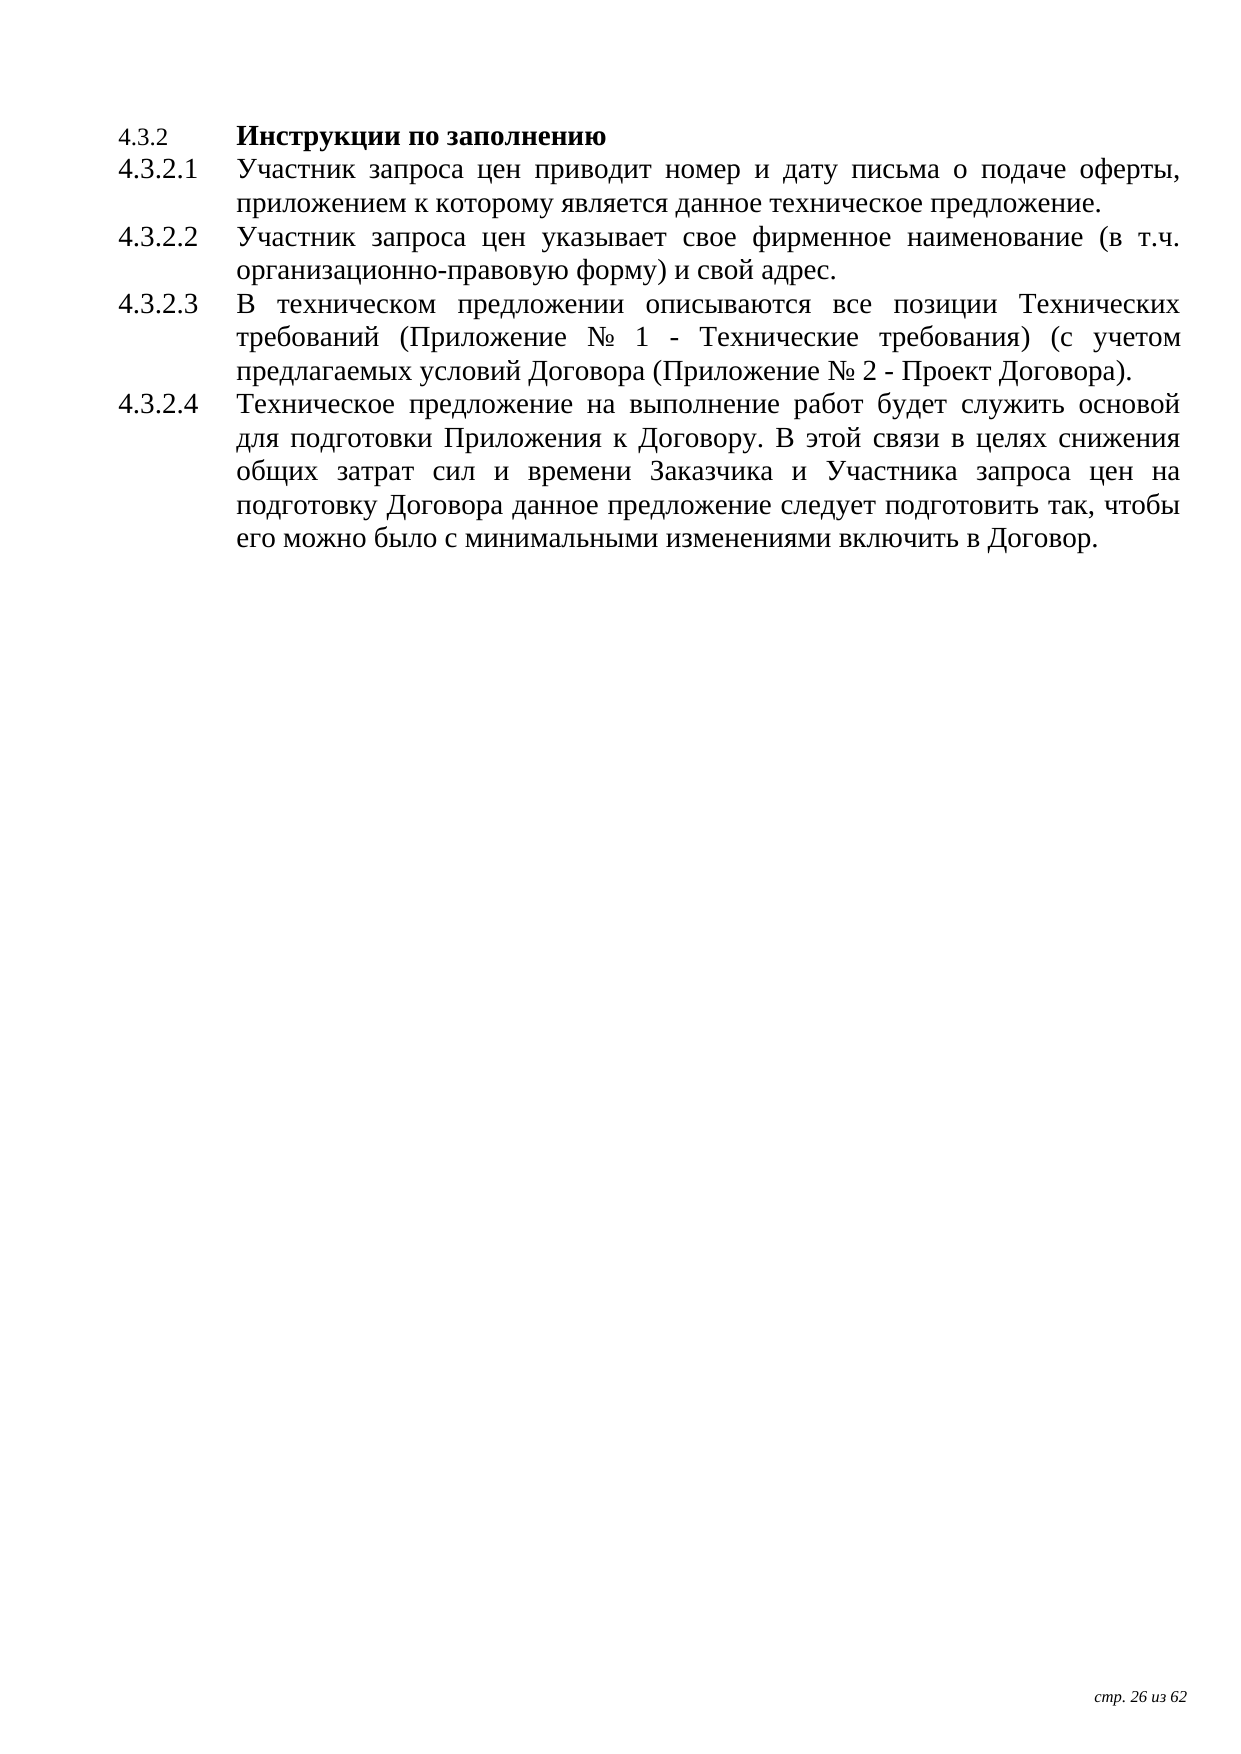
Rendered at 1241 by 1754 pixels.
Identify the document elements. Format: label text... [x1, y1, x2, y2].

text Участник запроса цен указывает свое фирменное наименование (в т.ч. организационно-правовую форму) и свой адрес. [118, 219, 1181, 286]
text В техническом предложении описываются все позиции Технических требований (Приложение № 1 - Технические требования) (с учетом предлагаемых условий Договора (Приложение № 2 - Проект Договора). [118, 286, 1181, 386]
text Участник запроса цен приводит номер и дату письма о подаче оферты, приложением к которому является данное техническое предложение. [118, 152, 1181, 219]
text Инструкции по заполнению [118, 118, 1181, 152]
text Техническое предложение на выполнение работ будет служить основой для подготовки Приложения к Договору. В этой связи в целях снижения общих затрат сил и времени Заказчика и Участника запроса цен на подготовку Договора данное предложение следует подготовить так, чтобы его можно было с минимальными изменениями включить в Договор. [118, 386, 1181, 554]
